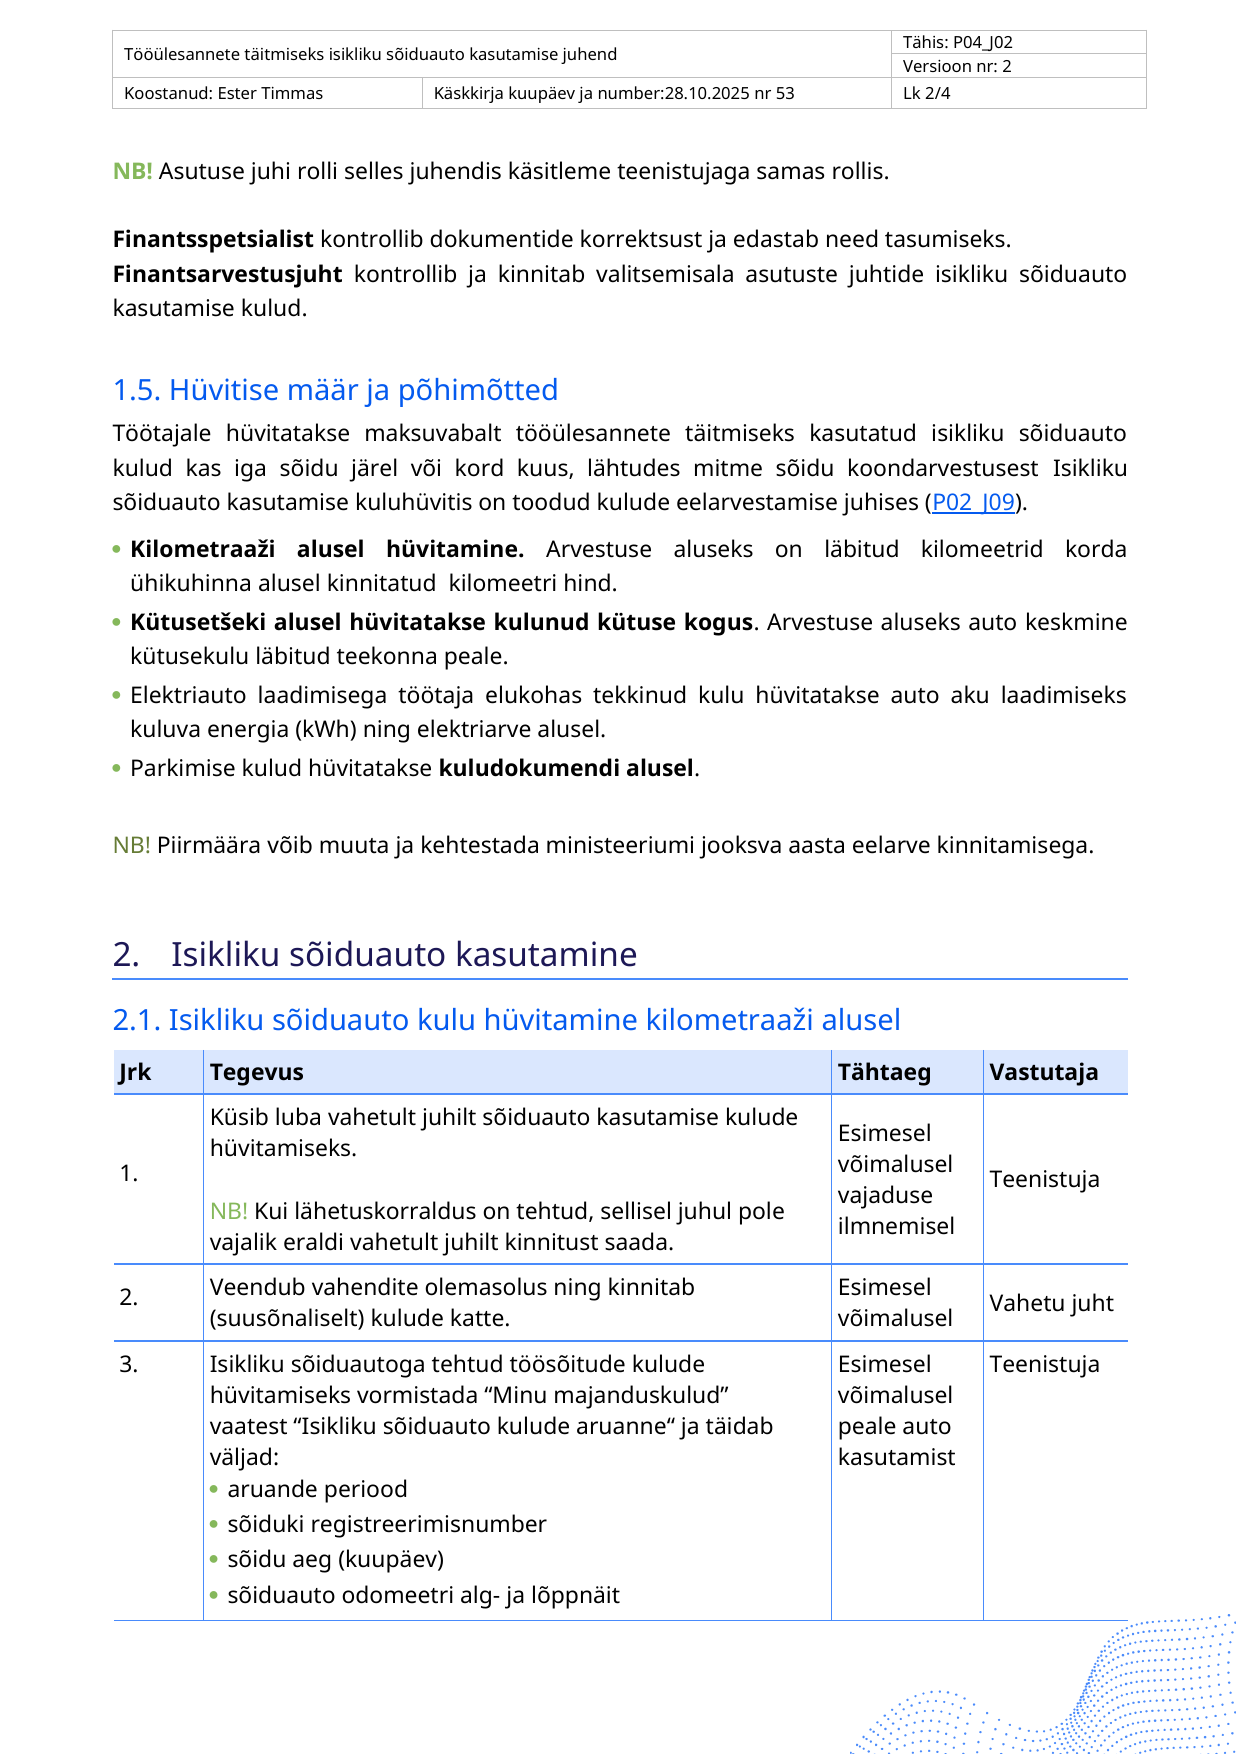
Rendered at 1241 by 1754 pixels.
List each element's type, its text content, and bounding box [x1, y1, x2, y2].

text Finantsarvestusjuht kontrollib ja kinnitab valitsemisala asutuste juhtide isikliku sõiduauto kasutamise kulud. [112, 258, 1128, 323]
table_cell Vahetu juht [984, 1265, 1128, 1339]
table_cell Esimesel võimalusel [832, 1265, 983, 1339]
subtitle 1.5. Hüvitise määr ja põhimõtted [112, 369, 1128, 409]
text Kütusetšeki alusel hüvitatakse kulunud kütuse kogus. Arvestuse aluseks auto keskmine kütusekulu läbitud teekonna peale. [112, 606, 1128, 671]
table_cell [832, 1342, 983, 1620]
table_cell Esimesel võimalusel vajaduse ilmnemisel [832, 1095, 983, 1263]
table_cell Veendub vahendite olemasolus ning kinnitab (suusõnaliselt) kulude katte. [204, 1265, 831, 1339]
text NB! Asutuse juhi rolli selles juhendis käsitleme teenistujaga samas rollis. [112, 154, 1128, 186]
text NB! Piirmäära võib muuta ja kehtestada ministeeriumi jooksva aasta eelarve kinnitamisega. [112, 829, 1128, 860]
text Parkimise kulud hüvitatakse kuludokumendi alusel. [112, 752, 1128, 783]
table_header Tähtaeg [832, 1050, 983, 1093]
subtitle Isikliku sõiduauto kasutamine [112, 931, 1128, 978]
table_cell [114, 1342, 203, 1620]
table_cell [114, 1265, 203, 1339]
text Kilometraaži alusel hüvitamine. Arvestuse aluseks on läbitud kilomeetrid korda ühikuhinna alusel kinnitatud kilomeetri hind. [112, 533, 1128, 598]
subtitle 2.1. Isikliku sõiduauto kulu hüvitamine kilometraaži alusel [112, 999, 1128, 1039]
table_cell Teenistuja [984, 1095, 1128, 1263]
text Töötajale hüvitatakse maksuvabalt tööülesannete täitmiseks kasutatud isikliku sõiduauto kulud kas iga sõidu järel või kord kuus, lähtudes mitme sõidu koondarvestusest Isikliku sõiduauto kasutamise kuluhüvitis on toodud kulude eelarvestamise juhises (P02_J09). [112, 417, 1128, 517]
picture [850, 1606, 1241, 1754]
text Finantsspetsialist kontrollib dokumentide korrektsust ja edastab need tasumiseks. [112, 223, 1128, 254]
table_cell [114, 1095, 203, 1263]
table_header Vastutaja [984, 1050, 1128, 1093]
table_cell Küsib luba vahetult juhilt sõiduauto kasutamise kulude hüvitamiseks. NB! Kui lähetuskorraldus on tehtud, sellisel juhul pole vajalik eraldi vahetult juhilt kinnitust saada. [204, 1095, 831, 1263]
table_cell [204, 1342, 831, 1620]
text Elektriauto laadimisega töötaja elukohas tekkinud kulu hüvitatakse auto aku laadimiseks kuluva energia (kWh) ning elektriarve alusel. [112, 679, 1128, 744]
table_cell Teenistuja [984, 1342, 1128, 1620]
table_header Jrk [114, 1050, 203, 1093]
table_header Tegevus [204, 1050, 831, 1093]
